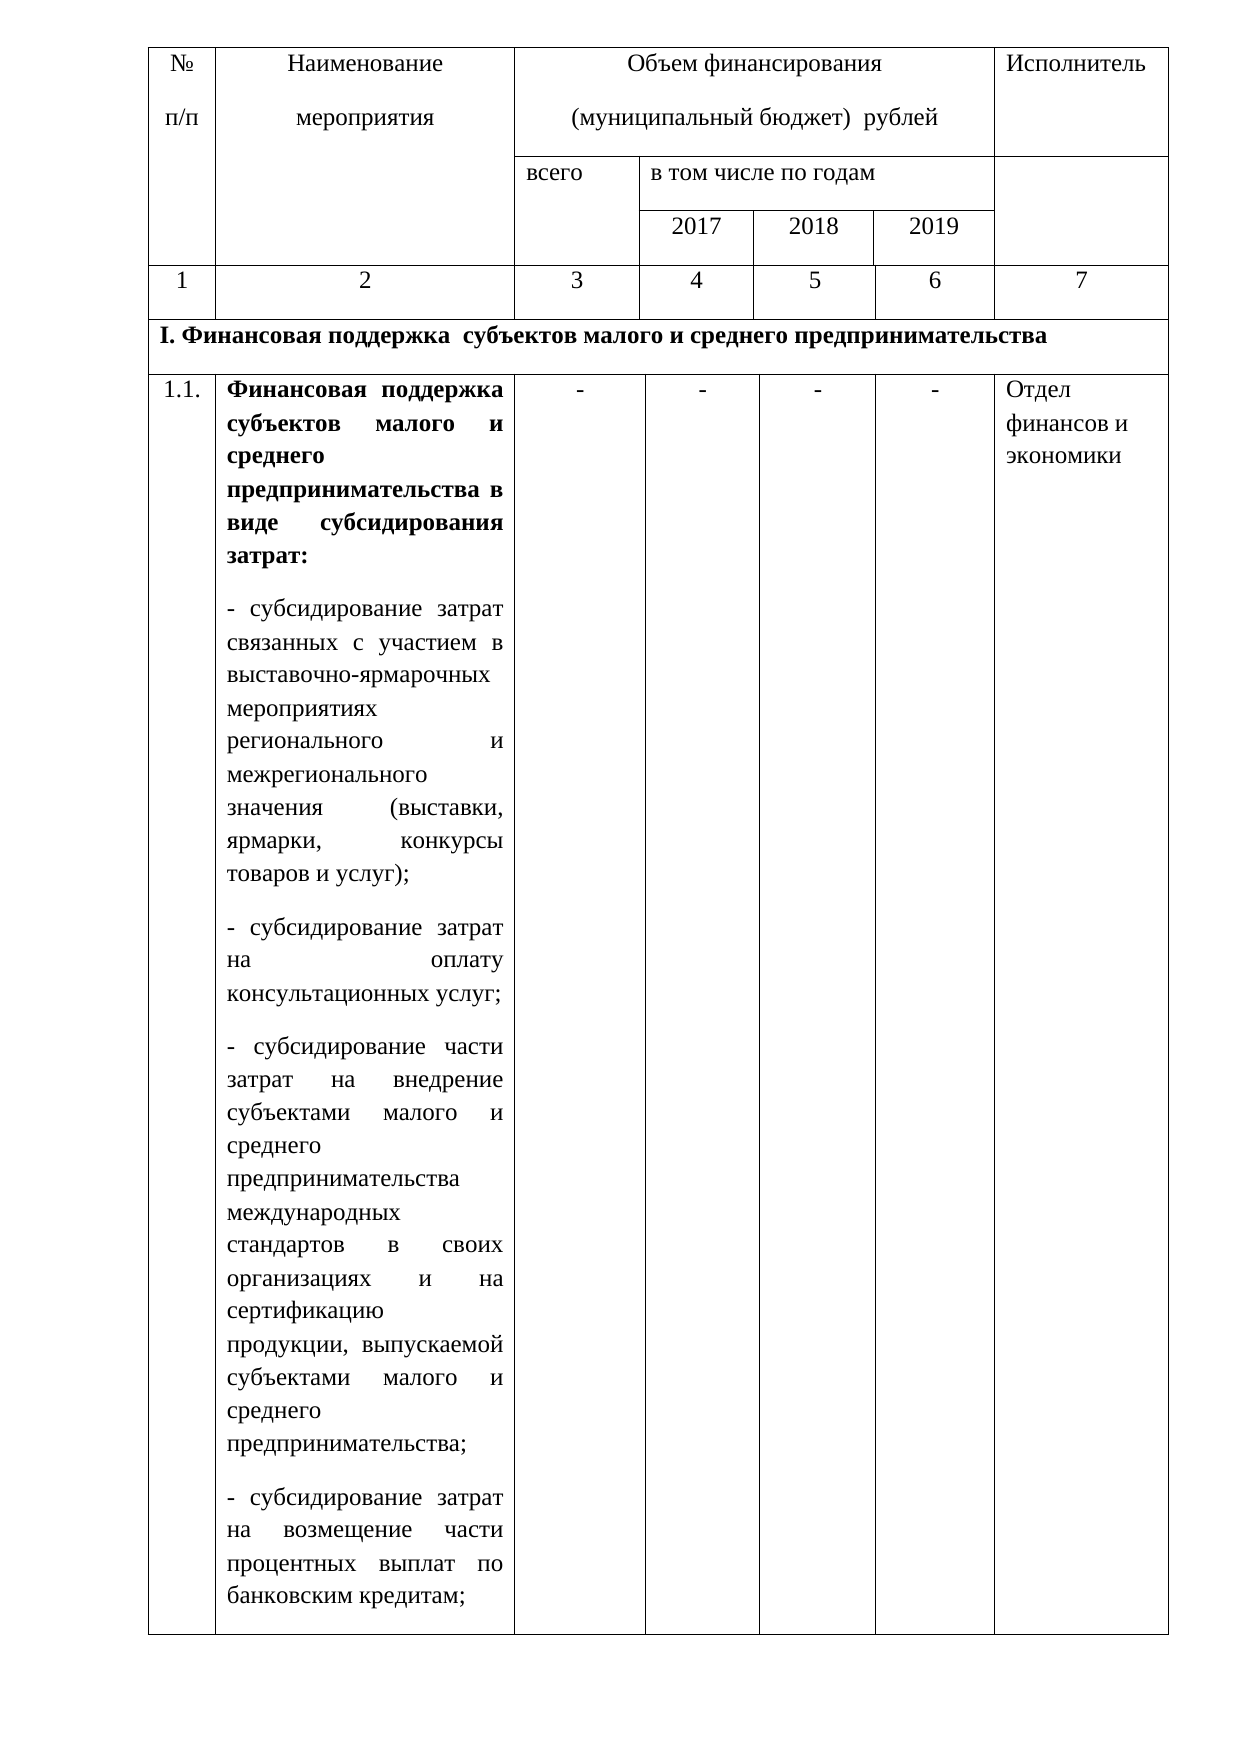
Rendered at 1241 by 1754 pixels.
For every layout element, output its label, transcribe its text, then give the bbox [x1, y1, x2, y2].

table_cell 1.1. [149, 375, 215, 1634]
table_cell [216, 375, 514, 1634]
table_cell 2019 [874, 211, 994, 264]
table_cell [995, 375, 1168, 1634]
table_cell 6 [876, 266, 994, 319]
table_cell 3 [515, 266, 639, 319]
table_cell 4 [640, 266, 753, 319]
table_cell - [515, 375, 645, 1634]
table_cell - [760, 375, 875, 1634]
table_cell - [646, 375, 759, 1634]
table_cell всего [515, 157, 639, 264]
table_header Объем финансирования (муниципальный бюджет) рублей [515, 48, 994, 156]
table_cell 7 [995, 266, 1168, 319]
table_cell I. Финансовая поддержка субъектов малого и среднего предпринимательства [149, 320, 1168, 373]
table_cell [995, 157, 1168, 264]
table_cell 1 [149, 266, 215, 319]
table_header № п/п [149, 48, 215, 264]
table_cell 2 [216, 266, 514, 319]
table_cell 2018 [754, 211, 873, 264]
table_cell 5 [754, 266, 875, 319]
table_cell в том числе по годам [640, 157, 994, 210]
table_header Наименование мероприятия [216, 48, 514, 264]
table_cell 2017 [640, 211, 753, 264]
table_cell - [876, 375, 994, 1634]
table_header Исполнитель [995, 48, 1168, 156]
